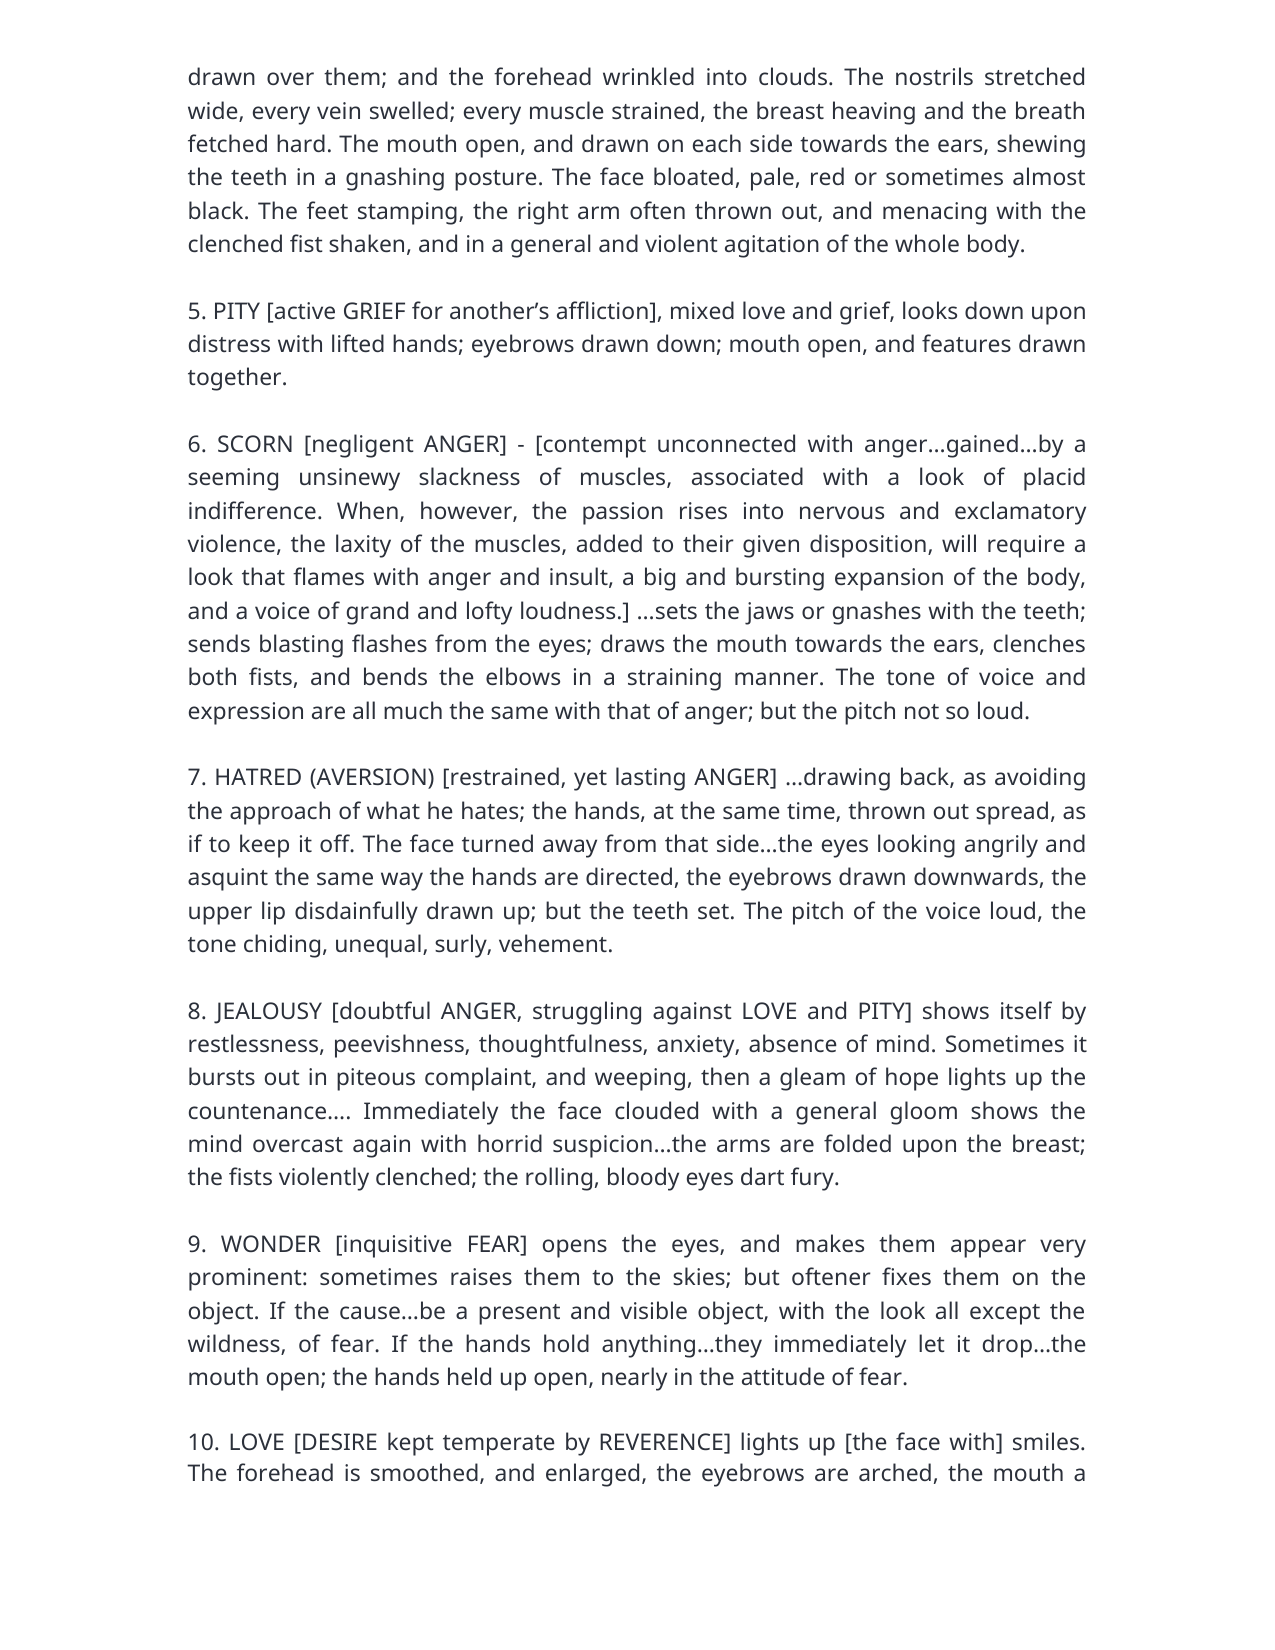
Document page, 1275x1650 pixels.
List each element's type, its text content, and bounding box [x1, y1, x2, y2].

text 8. JEALOUSY [doubtful ANGER, struggling against LOVE and PITY] shows itself by restlessness, peevishness, thoughtfulness, anxiety, absence of mind. Sometimes it bursts out in piteous complaint, and weeping, then a gleam of hope lights up the countenance…. Immediately the face clouded with a general gloom shows the mind overcast again with horrid suspicion…the arms are folded upon the breast; the fists violently clenched; the rolling, bloody eyes dart fury. [187, 992, 1087, 1192]
text 9. WONDER [inquisitive FEAR] opens the eyes, and makes them appear very prominent: sometimes raises them to the skies; but oftener fixes them on the object. If the cause…be a present and visible object, with the look all except the wildness, of fear. If the hands hold anything…they immediately let it drop…the mouth open; the hands held up open, nearly in the attitude of fear. [187, 1226, 1087, 1392]
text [187, 59, 1087, 259]
text 6. SCORN [negligent ANGER] - [contempt unconnected with anger…gained…by a seeming unsinewy slackness of muscles, associated with a look of placid indifference. When, however, the passion rises into nervous and exclamatory violence, the laxity of the muscles, added to their given disposition, will require a look that flames with anger and insult, a big and bursting expansion of the body, and a voice of grand and lofty loudness.] …sets the jaws or gnashes with the teeth; sends blasting flashes from the eyes; draws the mouth towards the ears, clenches both fists, and bends the elbows in a straining manner. The tone of voice and expression are all much the same with that of anger; but the pitch not so loud. [187, 426, 1087, 726]
text 7. HATRED (AVERSION) [restrained, yet lasting ANGER] …drawing back, as avoiding the approach of what he hates; the hands, at the same time, thrown out spread, as if to keep it off. The face turned away from that side…the eyes looking angrily and asquint the same way the hands are directed, the eyebrows drawn downwards, the upper lip disdainfully drawn up; but the teeth set. The pitch of the voice loud, the tone chiding, unequal, surly, vehement. [187, 759, 1087, 959]
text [187, 1426, 1087, 1488]
text 5. PITY [active GRIEF for another’s affliction], mixed love and grief, looks down upon distress with lifted hands; eyebrows drawn down; mouth open, and features drawn together. [187, 292, 1087, 392]
